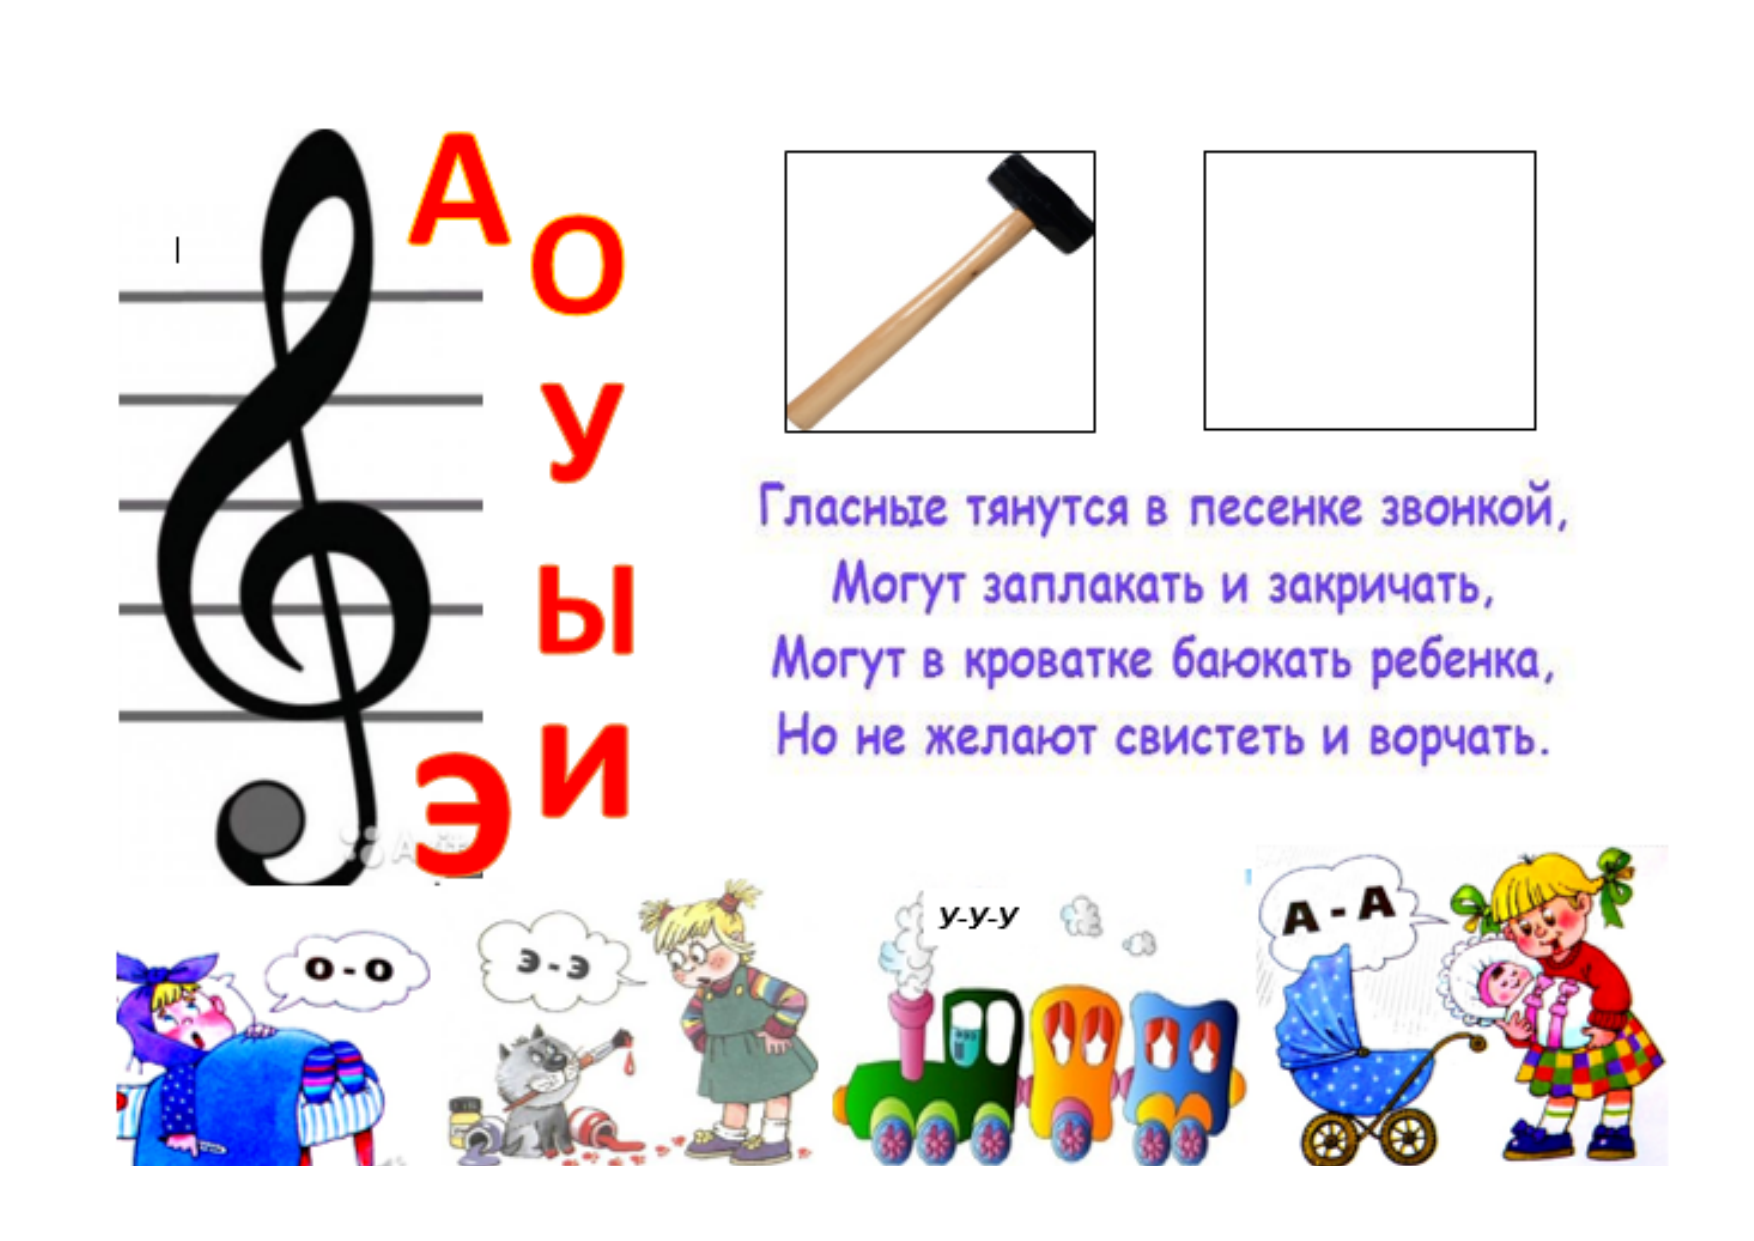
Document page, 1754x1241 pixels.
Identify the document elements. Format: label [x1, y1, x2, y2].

picture [75, 75, 1682, 1166]
